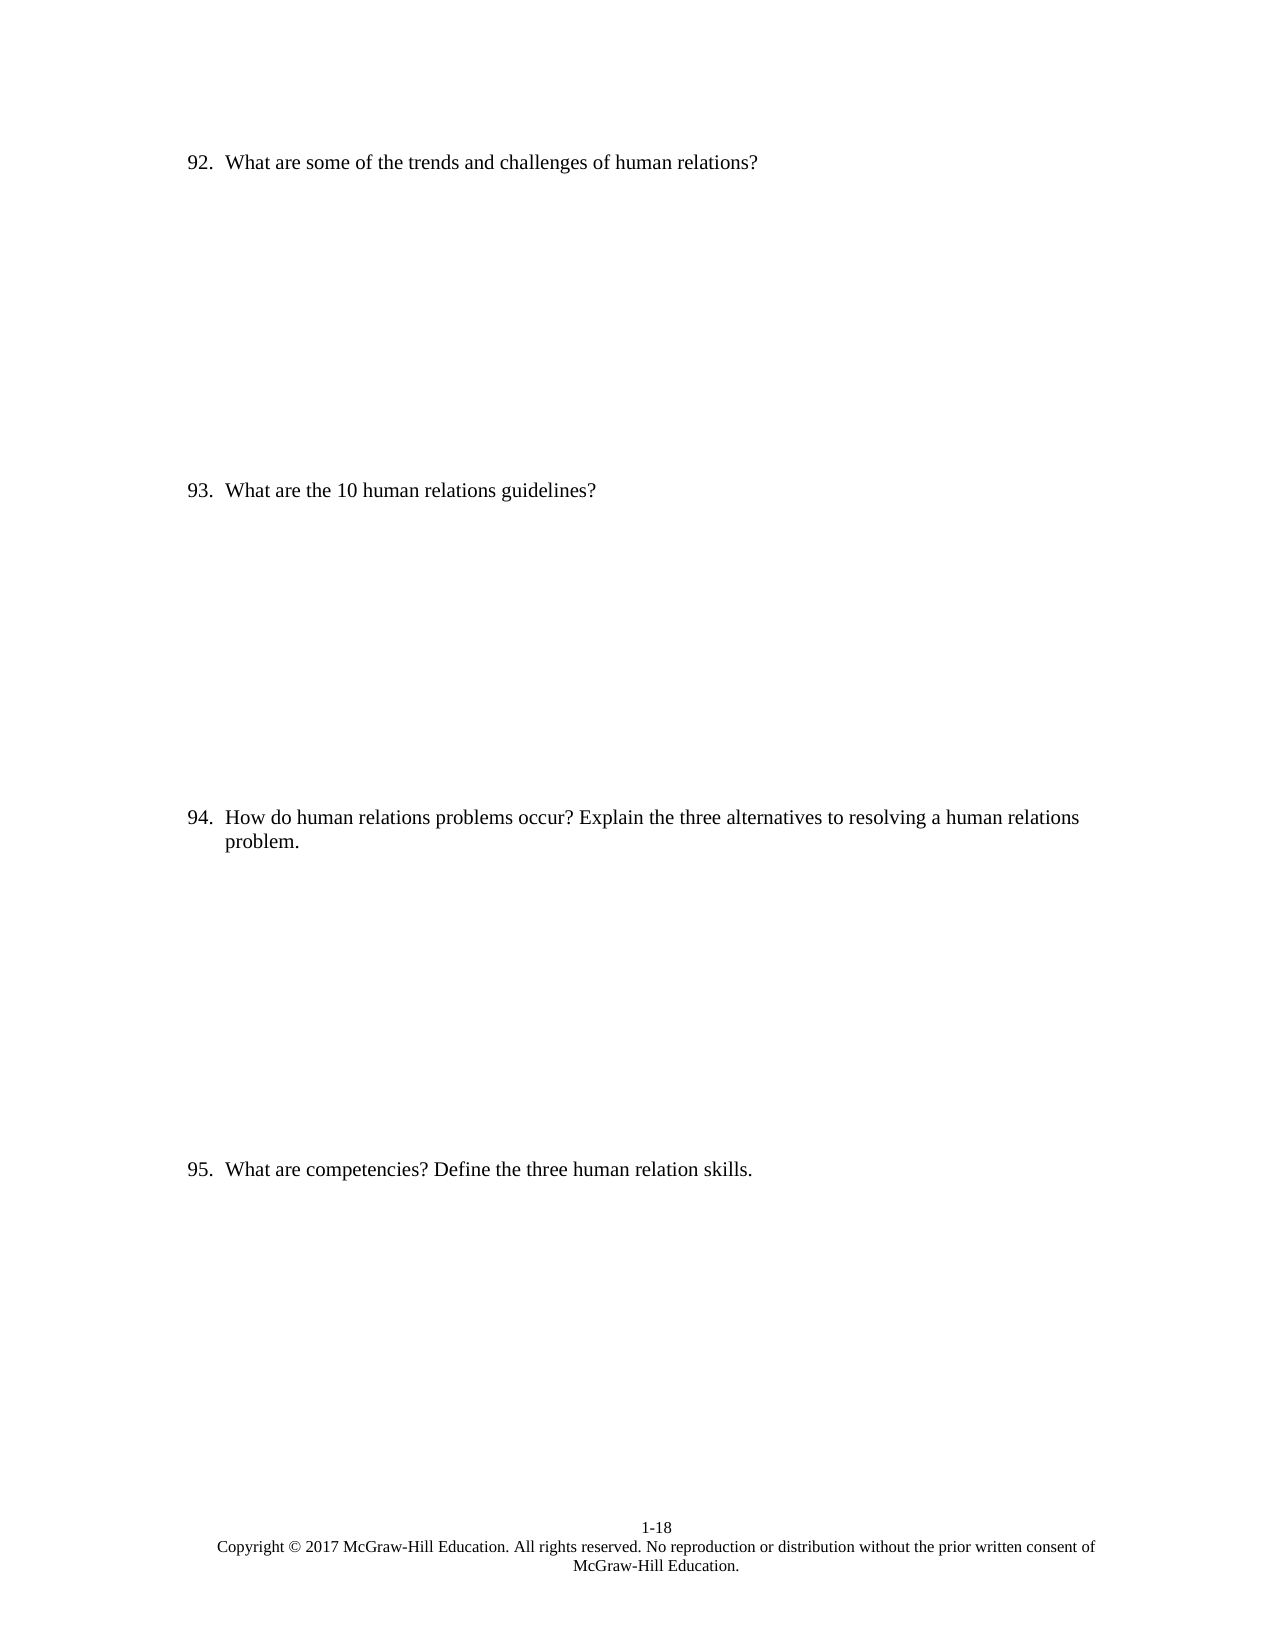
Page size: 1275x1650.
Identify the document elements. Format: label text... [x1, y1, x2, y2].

table_header 94. [188, 805, 225, 1135]
table_header What are some of the trends and challenges of human relations? [225, 150, 1125, 456]
table_header What are the 10 human relations guidelines? [225, 478, 1125, 784]
table_header 93. [188, 478, 225, 784]
table_header How do human relations problems occur? Explain the three alternatives to resolving a human relations problem. [225, 805, 1125, 1135]
table_header 92. [188, 150, 225, 456]
table_header What are competencies? Define the three human relation skills. [225, 1157, 1125, 1463]
table_header 95. [188, 1157, 225, 1463]
